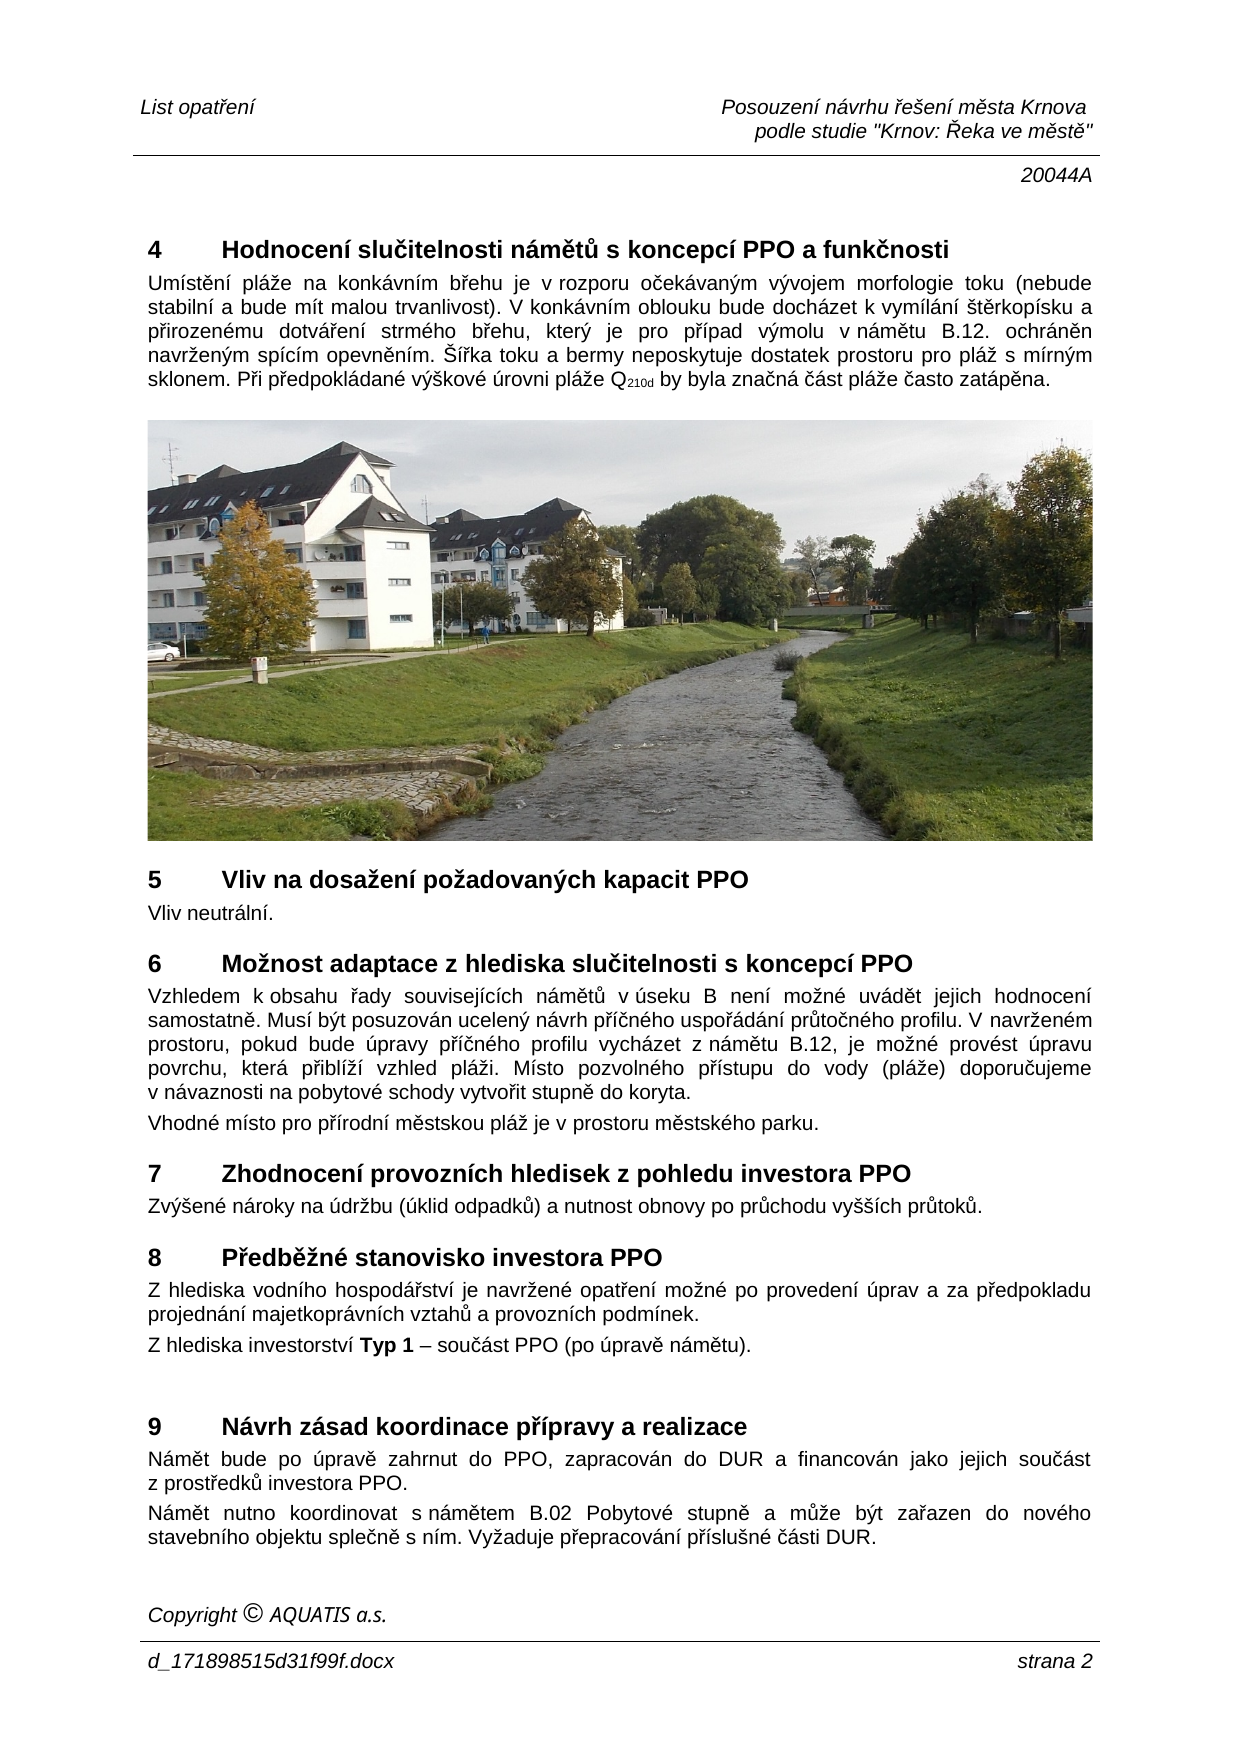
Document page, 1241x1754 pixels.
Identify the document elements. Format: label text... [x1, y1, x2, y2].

text 4 Hodnocení slučitelnosti námětů s koncepcí PPO a funkčnosti [148, 236, 1092, 264]
text 5 Vliv na dosažení požadovaných kapacit PPO [148, 865, 1092, 894]
text Z hlediska investorství Typ 1 – součást PPO (po úpravě námětu). [148, 1332, 1092, 1356]
text Zvýšené nároky na údržbu (úklid odpadků) a nutnost obnovy po průchodu vyšších průtoků. [148, 1194, 1092, 1218]
text 9 Návrh zásad koordinace přípravy a realizace [148, 1412, 1092, 1440]
picture [147, 420, 1093, 841]
text Z hlediska vodního hospodářství je navržené opatření možné po provedení úprav a za předpokladu projednání majetkoprávních vztahů a provozních podmínek. [148, 1278, 1092, 1326]
text Námět nutno koordinovat s námětem B.02 Pobytové stupně a může být zařazen do nového stavebního objektu splečně s ním. Vyžaduje přepracování příslušné části DUR. [148, 1501, 1092, 1549]
text 6 Možnost adaptace z hlediska slučitelnosti s koncepcí PPO [148, 949, 1092, 978]
text Vhodné místo pro přírodní městskou pláž je v prostoru městského parku. [148, 1110, 1092, 1134]
text 8 Předběžné stanovisko investora PPO [148, 1243, 1092, 1272]
text Vzhledem k obsahu řady souvisejících námětů v úseku B není možné uvádět jejich hodnocení samostatně. Musí být posuzován ucelený návrh příčného uspořádání průtočného profilu. V navrženém prostoru, pokud bude úpravy příčného profilu vycházet z námětu B.12, je možné provést úpravu povrchu, která přiblíží vzhled pláži. Místo pozvolného přístupu do vody (pláže) doporučujeme v návaznosti na pobytové schody vytvořit stupně do koryta. [148, 984, 1092, 1104]
text 7 Zhodnocení provozních hledisek z pohledu investora PPO [148, 1159, 1092, 1188]
text Vliv neutrální. [148, 900, 1092, 924]
text Umístění pláže na konkávním břehu je v rozporu očekávaným vývojem morfologie toku (nebude stabilní a bude mít malou trvanlivost). V konkávním oblouku bude docházet k vymílání štěrkopísku a přirozenému dotváření strmého břehu, který je pro případ výmolu v námětu B.12. ochráněn navrženým spícím opevněním. Šířka toku a bermy neposkytuje dostatek prostoru pro pláž s mírným sklonem. Při předpokládané výškové úrovni pláže Q210d by byla značná část pláže často zatápěna. [148, 271, 1092, 390]
text Námět bude po úpravě zahrnut do PPO, zapracován do DUR a financován jako jejich součást z prostředků investora PPO. [148, 1447, 1092, 1494]
